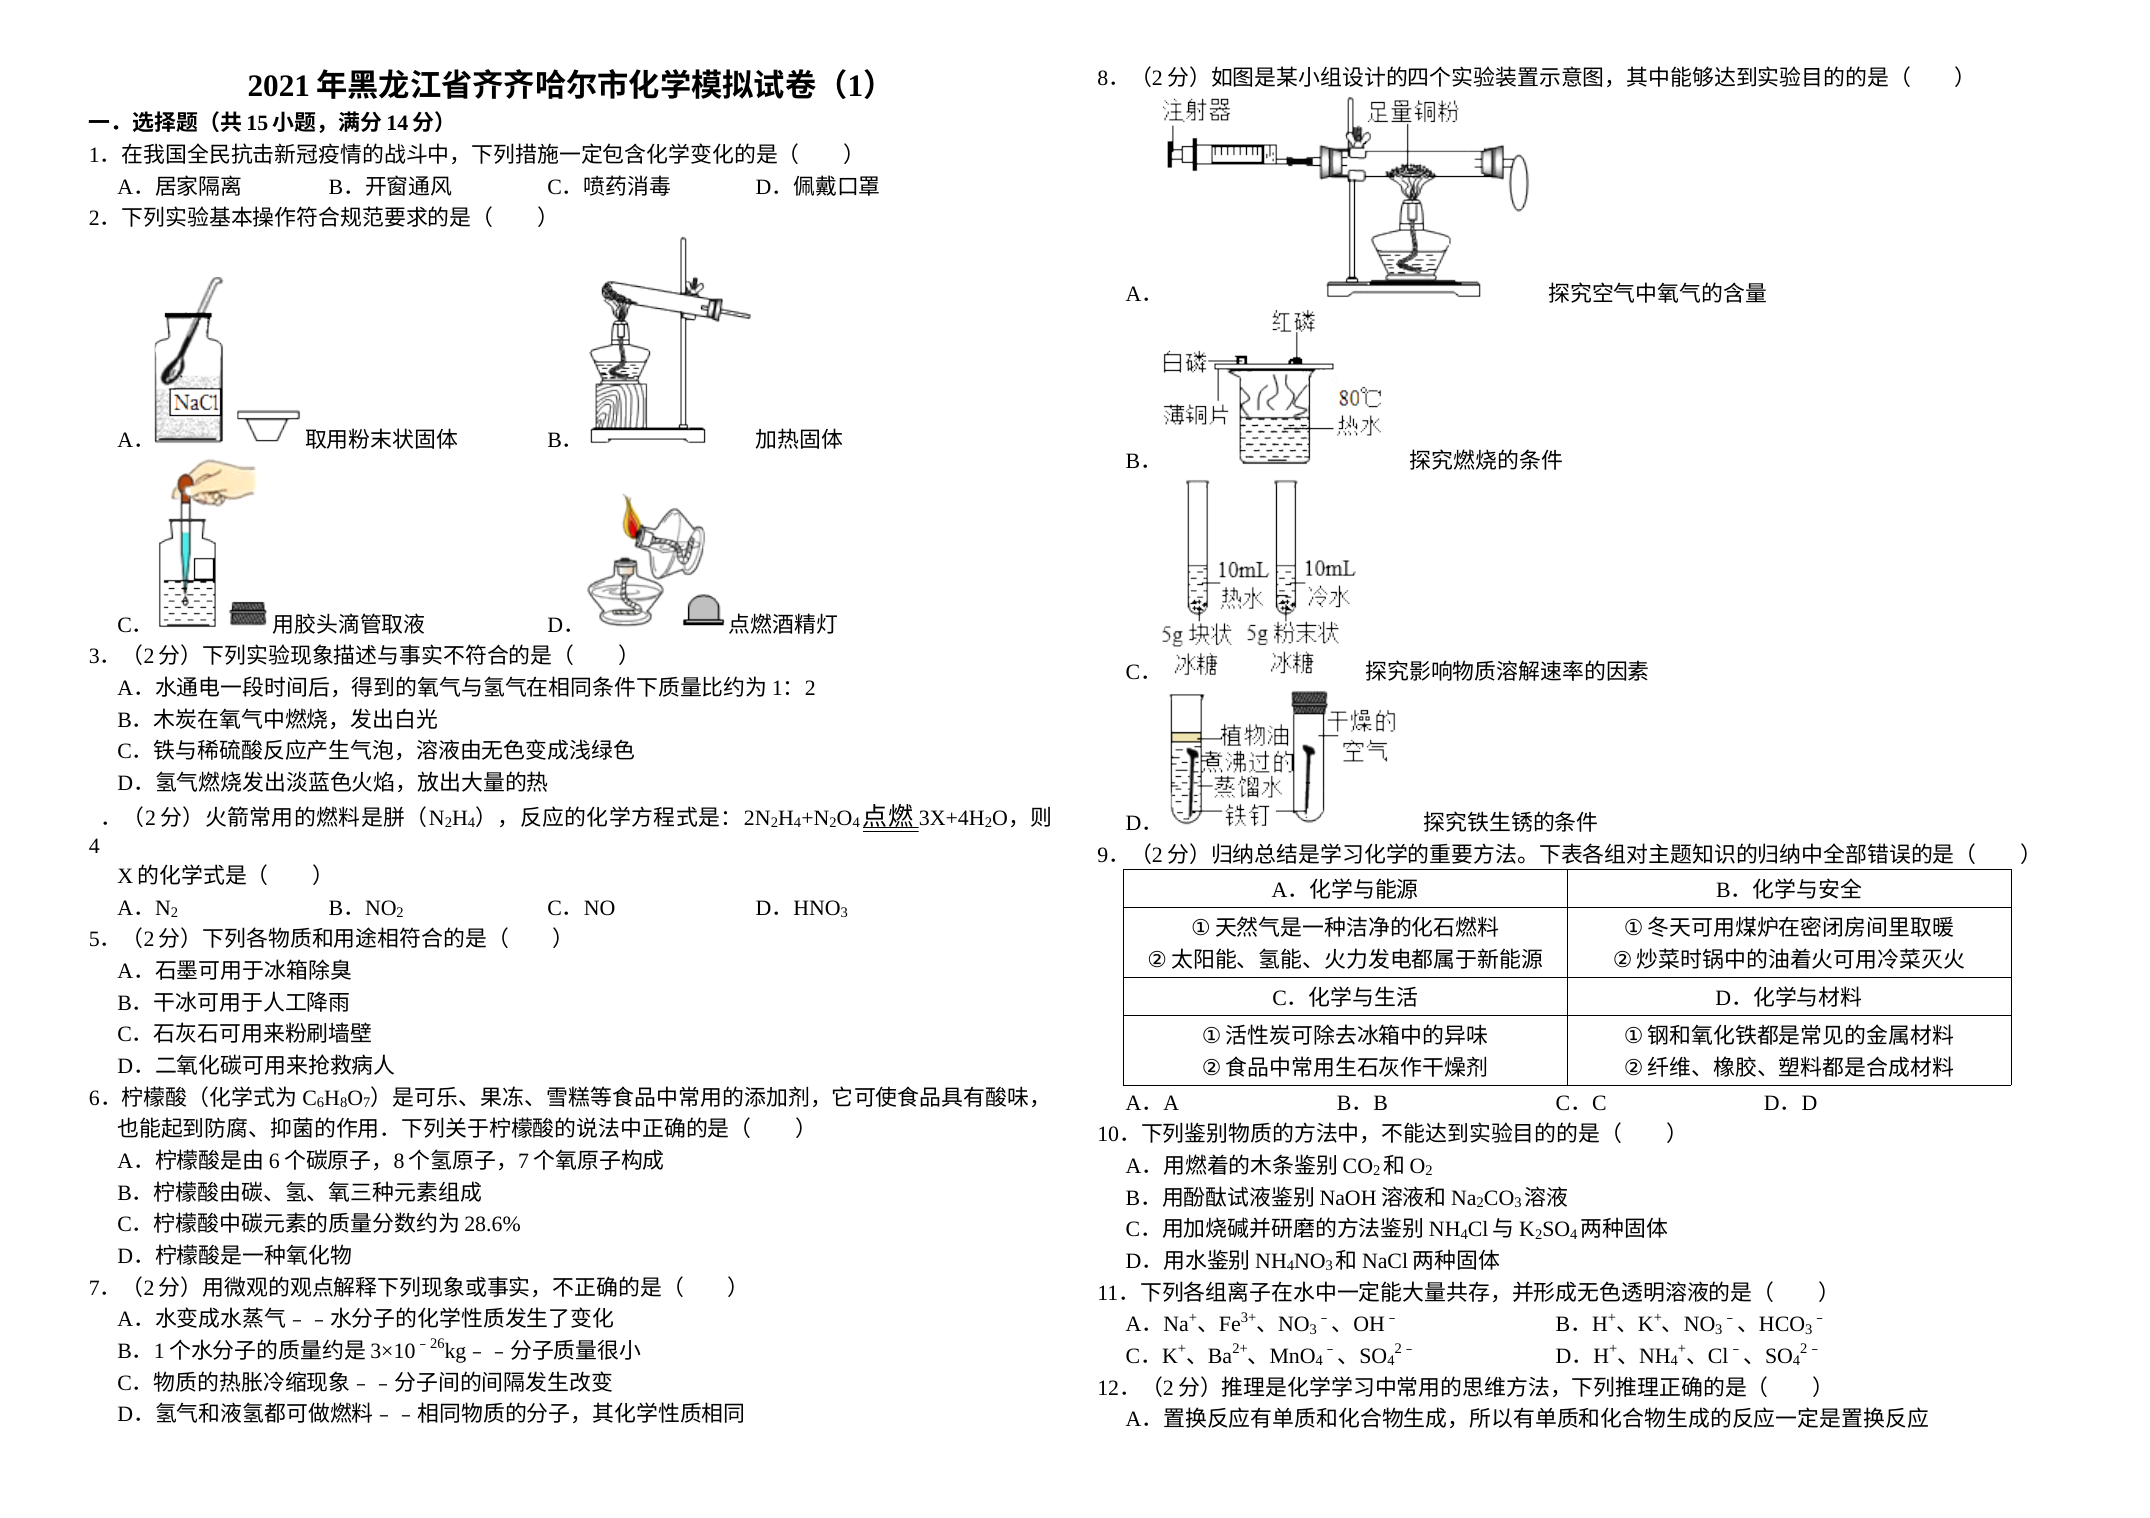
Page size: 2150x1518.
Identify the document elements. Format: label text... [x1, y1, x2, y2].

text 4．（2分）火箭常用的燃料是胼（N2H4），反应的化学方程式是：2N2H4+N2O4点燃3X+4H2O，则X的化学式是（ ） [89, 797, 1053, 890]
text 2．下列实验基本操作符合规范要求的是（ ） [89, 200, 1053, 232]
table_cell ①冬天可用煤炉在密闭房间里取暖 ②炒菜时锅中的油着火可用冷菜灭火 [1568, 908, 2011, 977]
text A．居家隔离 B．开窗通风 C．喷药消毒 D．佩戴口罩 [89, 169, 1053, 200]
text A．Na+、Fe3+、NO3﹣、OH﹣ B．H+、K+、NO3﹣、HCO3﹣ [1097, 1306, 2061, 1338]
table_header A．化学与能源 [1124, 870, 1567, 907]
text A．水通电一段时间后，得到的氧气与氢气在相同条件下质量比约为1：2 [89, 670, 1053, 702]
text A．用燃着的木条鉴别CO2和O2 [1097, 1148, 2061, 1180]
text A．置换反应有单质和化合物生成，所以有单质和化合物生成的反应一定是置换反应 [1097, 1401, 2061, 1433]
text B．干冰可用于人工降雨 [89, 985, 1053, 1016]
text C．用胶头滴管取液 D．点燃酒精灯 [89, 454, 1053, 638]
text 10．下列鉴别物质的方法中，不能达到实验目的的是（ ） [1097, 1116, 2061, 1148]
text 一．选择题（共15小题，满分14分） [89, 105, 1053, 137]
text B． 探究燃烧的条件 [1097, 307, 2061, 474]
text C． 探究影响物质溶解速率的因素 [1097, 474, 2061, 686]
text 9．（2分）归纳总结是学习化学的重要方法。下表各组对主题知识的归纳中全部错误的是（ ） [1097, 837, 2061, 869]
text A．石墨可用于冰箱除臭 [89, 953, 1053, 985]
table_header B．化学与安全 [1568, 870, 2011, 907]
text A．N2 B．NO2 C．NO D．HNO3 [89, 890, 1053, 921]
text 5．（2分）下列各物质和用途相符合的是（ ） [89, 921, 1053, 953]
text C．石灰石可用来粉刷墙壁 [89, 1016, 1053, 1048]
text A．水变成水蒸气﹣﹣水分子的化学性质发生了变化 [89, 1301, 1053, 1333]
text C．用加烧碱并研磨的方法鉴别NH4Cl与K2SO4两种固体 [1097, 1211, 2061, 1243]
picture [153, 453, 273, 632]
text D．柠檬酸是一种氧化物 [89, 1238, 1053, 1270]
text D．用水鉴别NH4NO3和NaCl两种固体 [1097, 1243, 2061, 1275]
picture [583, 232, 756, 448]
picture [584, 491, 729, 632]
text C．柠檬酸中碳元素的质量分数约为28.6% [89, 1206, 1053, 1238]
picture [1163, 685, 1399, 831]
text A．A B．B C．C D．D [1097, 1085, 2061, 1116]
text C．K+、Ba2+、MnO4﹣、SO42﹣ D．H+、NH4+、Cl﹣、SO42﹣ [1097, 1338, 2061, 1370]
picture [154, 277, 305, 448]
table_cell D．化学与材料 [1568, 978, 2011, 1015]
text 11．下列各组离子在水中一定能大量共存，并形成无色透明溶液的是（ ） [1097, 1275, 2061, 1306]
table_cell ①天然气是一种洁净的化石燃料 ②太阳能、氢能、火力发电都属于新能源 [1124, 908, 1567, 977]
text B．柠檬酸由碳、氢、氧三种元素组成 [89, 1175, 1053, 1206]
text 12．（2分）推理是化学学习中常用的思维方法，下列推理正确的是（ ） [1097, 1370, 2061, 1401]
text 3．（2分）下列实验现象描述与事实不符合的是（ ） [89, 638, 1053, 670]
text 2021年黑龙江省齐齐哈尔市化学模拟试卷（1） [89, 60, 1053, 105]
text 1．在我国全民抗击新冠疫情的战斗中，下列措施一定包含化学变化的是（ ） [89, 137, 1053, 169]
table_cell C．化学与生活 [1124, 978, 1567, 1015]
text C．铁与稀硫酸反应产生气泡，溶液由无色变成浅绿色 [89, 733, 1053, 765]
picture [1161, 307, 1386, 469]
picture [1161, 474, 1361, 680]
text D．二氧化碳可用来抢救病人 [89, 1048, 1053, 1080]
table_cell ①钢和氧化铁都是常见的金属材料 ②纤维、橡胶、塑料都是合成材料 [1568, 1016, 2011, 1084]
text A．柠檬酸是由6个碳原子，8个氢原子，7个氧原子构成 [89, 1143, 1053, 1175]
picture [1163, 91, 1534, 302]
text 7．（2分）用微观的观点解释下列现象或事实，不正确的是（ ） [89, 1270, 1053, 1301]
text D． 探究铁生锈的条件 [1097, 686, 2061, 837]
text 6．柠檬酸（化学式为C6H8O7）是可乐、果冻、雪糕等食品中常用的添加剂，它可使食品具有酸味，也能起到防腐、抑菌的作用．下列关于柠檬酸的说法中正确的是（ ） [89, 1080, 1053, 1143]
text B．1个水分子的质量约是3×10﹣26kg﹣﹣分子质量很小 [89, 1333, 1053, 1365]
text B．用酚酞试液鉴别NaOH溶液和Na2CO3溶液 [1097, 1180, 2061, 1211]
text 8．（2分）如图是某小组设计的四个实验装置示意图，其中能够达到实验目的的是（ ） [1097, 60, 2061, 92]
text D．氢气燃烧发出淡蓝色火焰，放出大量的热 [89, 765, 1053, 797]
text C．物质的热胀冷缩现象﹣﹣分子间的间隔发生改变 [89, 1365, 1053, 1396]
text B．木炭在氧气中燃烧，发出白光 [89, 702, 1053, 733]
table_cell ①活性炭可除去冰箱中的异味 ②食品中常用生石灰作干燥剂 [1124, 1016, 1567, 1084]
text D．氢气和液氢都可做燃料﹣﹣相同物质的分子，其化学性质相同 [89, 1396, 1053, 1428]
